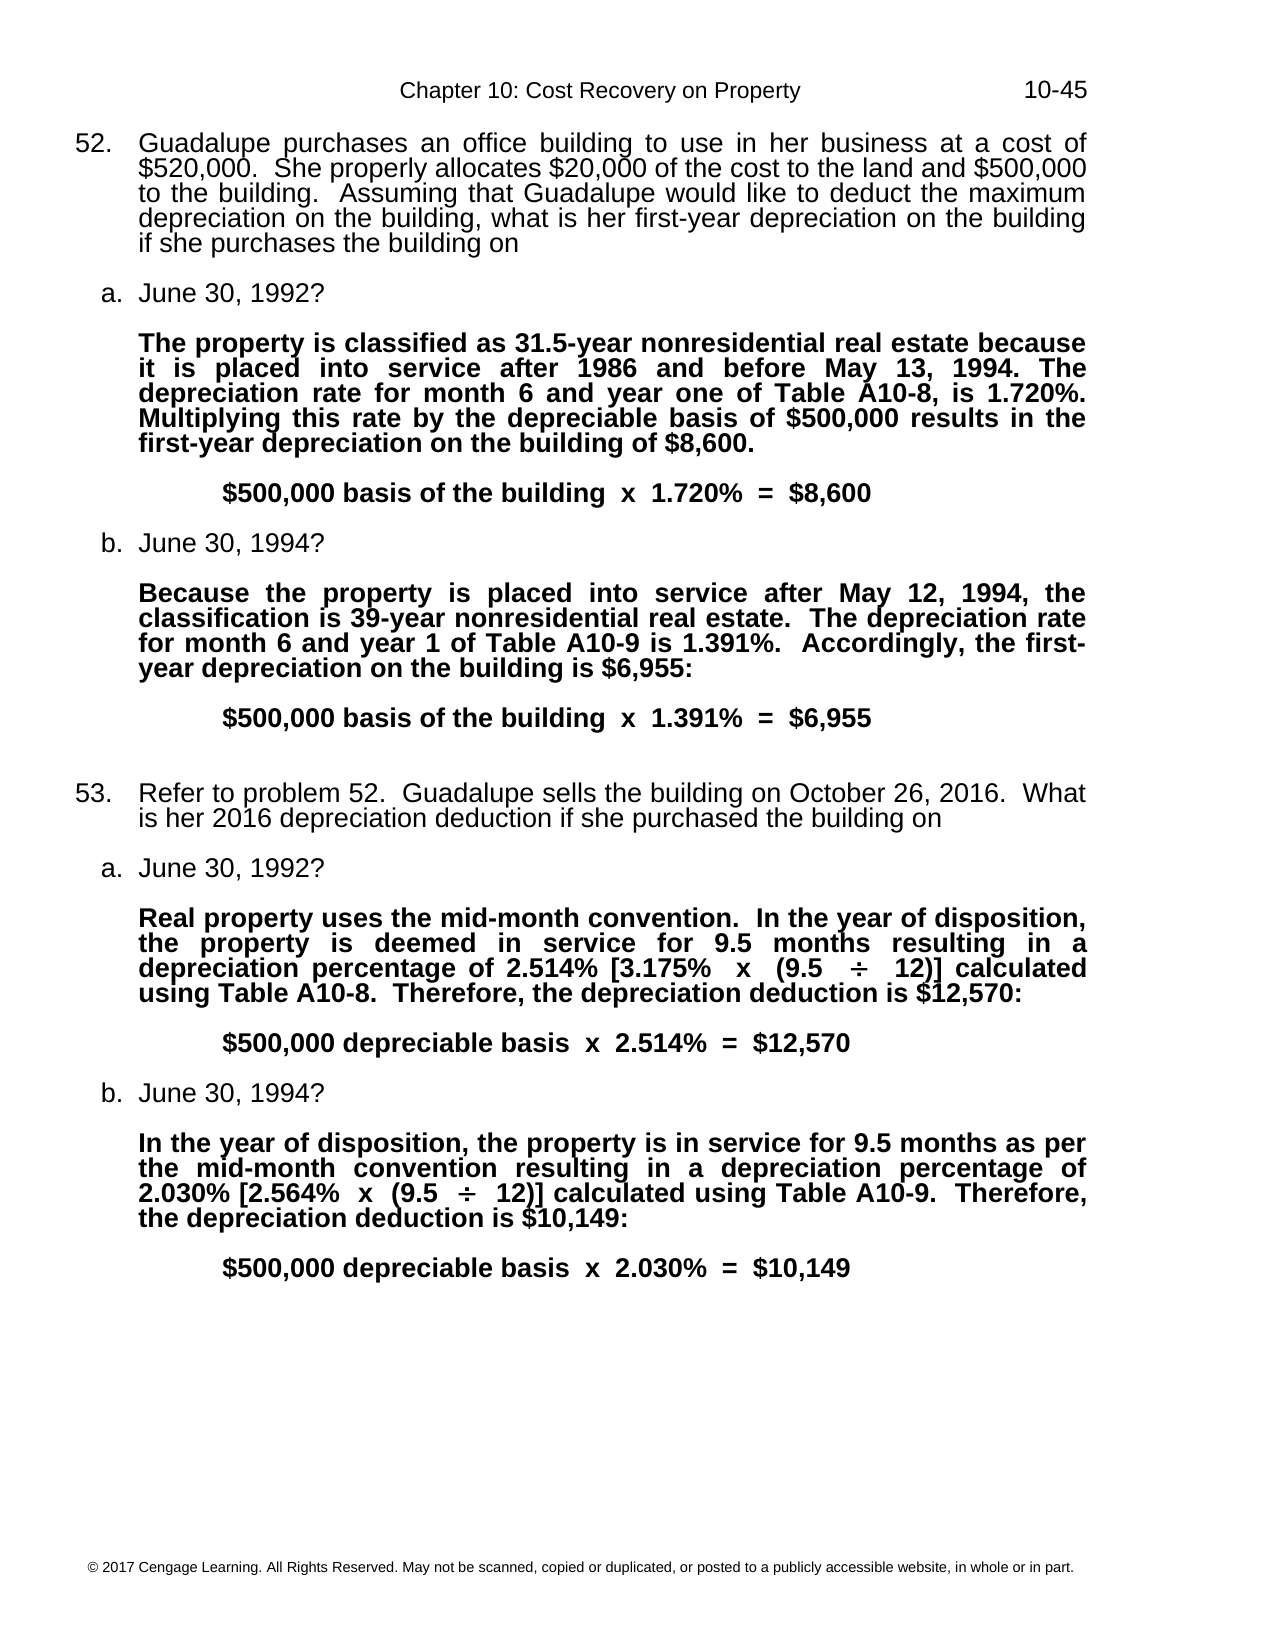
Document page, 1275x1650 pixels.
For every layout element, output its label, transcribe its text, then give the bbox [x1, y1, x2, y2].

text $500,000 depreciable basis x 2.514% = $12,570 [222, 1032, 1087, 1057]
text $500,000 depreciable basis x 2.030% = $10,149 [222, 1257, 1087, 1282]
text Real property uses the mid-month convention. In the year of disposition, the property is deemed in service for 9.5 months resulting in a depreciation percentage of 2.514% [3.175% x (9.5 12)] calculated using Table A10-8. Therefore, the depreciation deduction is $12,570: [75, 907, 1087, 1007]
text a. June 30, 1992? [101, 282, 1087, 307]
text Because the property is placed into service after May 12, 1994, the classification is 39-year nonresidential real estate. The depreciation rate for month 6 and year 1 of Table A10-9 is 1.391%. Accordingly, the first-year depreciation on the building is $6,955: [75, 582, 1087, 682]
text $500,000 basis of the building x 1.391% = $6,955 [222, 707, 1087, 732]
text 52. Guadalupe purchases an office building to use in her business at a cost of $520,000. She properly allocates $20,000 of the cost to the land and $500,000 to the building. Assuming that Guadalupe would like to deduct the maximum depreciation on the building, what is her first-year depreciation on the building if she purchases the building on [75, 132, 1087, 257]
text b. June 30, 1994? [101, 532, 1087, 557]
text b. June 30, 1994? [101, 1082, 1087, 1107]
text a. June 30, 1992? [101, 857, 1087, 882]
text $500,000 basis of the building x 1.720% = $8,600 [222, 482, 1087, 507]
text 53. Refer to problem 52. Guadalupe sells the building on October 26, 2016. What is her 2016 depreciation deduction if she purchased the building on [75, 782, 1087, 832]
text The property is classified as 31.5-year nonresidential real estate because it is placed into service after 1986 and before May 13, 1994. The depreciation rate for month 6 and year one of Table A10-8, is 1.720%. Multiplying this rate by the depreciable basis of $500,000 results in the first-year depreciation on the building of $8,600. [75, 332, 1087, 457]
text In the year of disposition, the property is in service for 9.5 months as per the mid-month convention resulting in a depreciation percentage of 2.030% [2.564% x (9.5 12)] calculated using Table A10-9. Therefore, the depreciation deduction is $10,149: [75, 1132, 1087, 1232]
